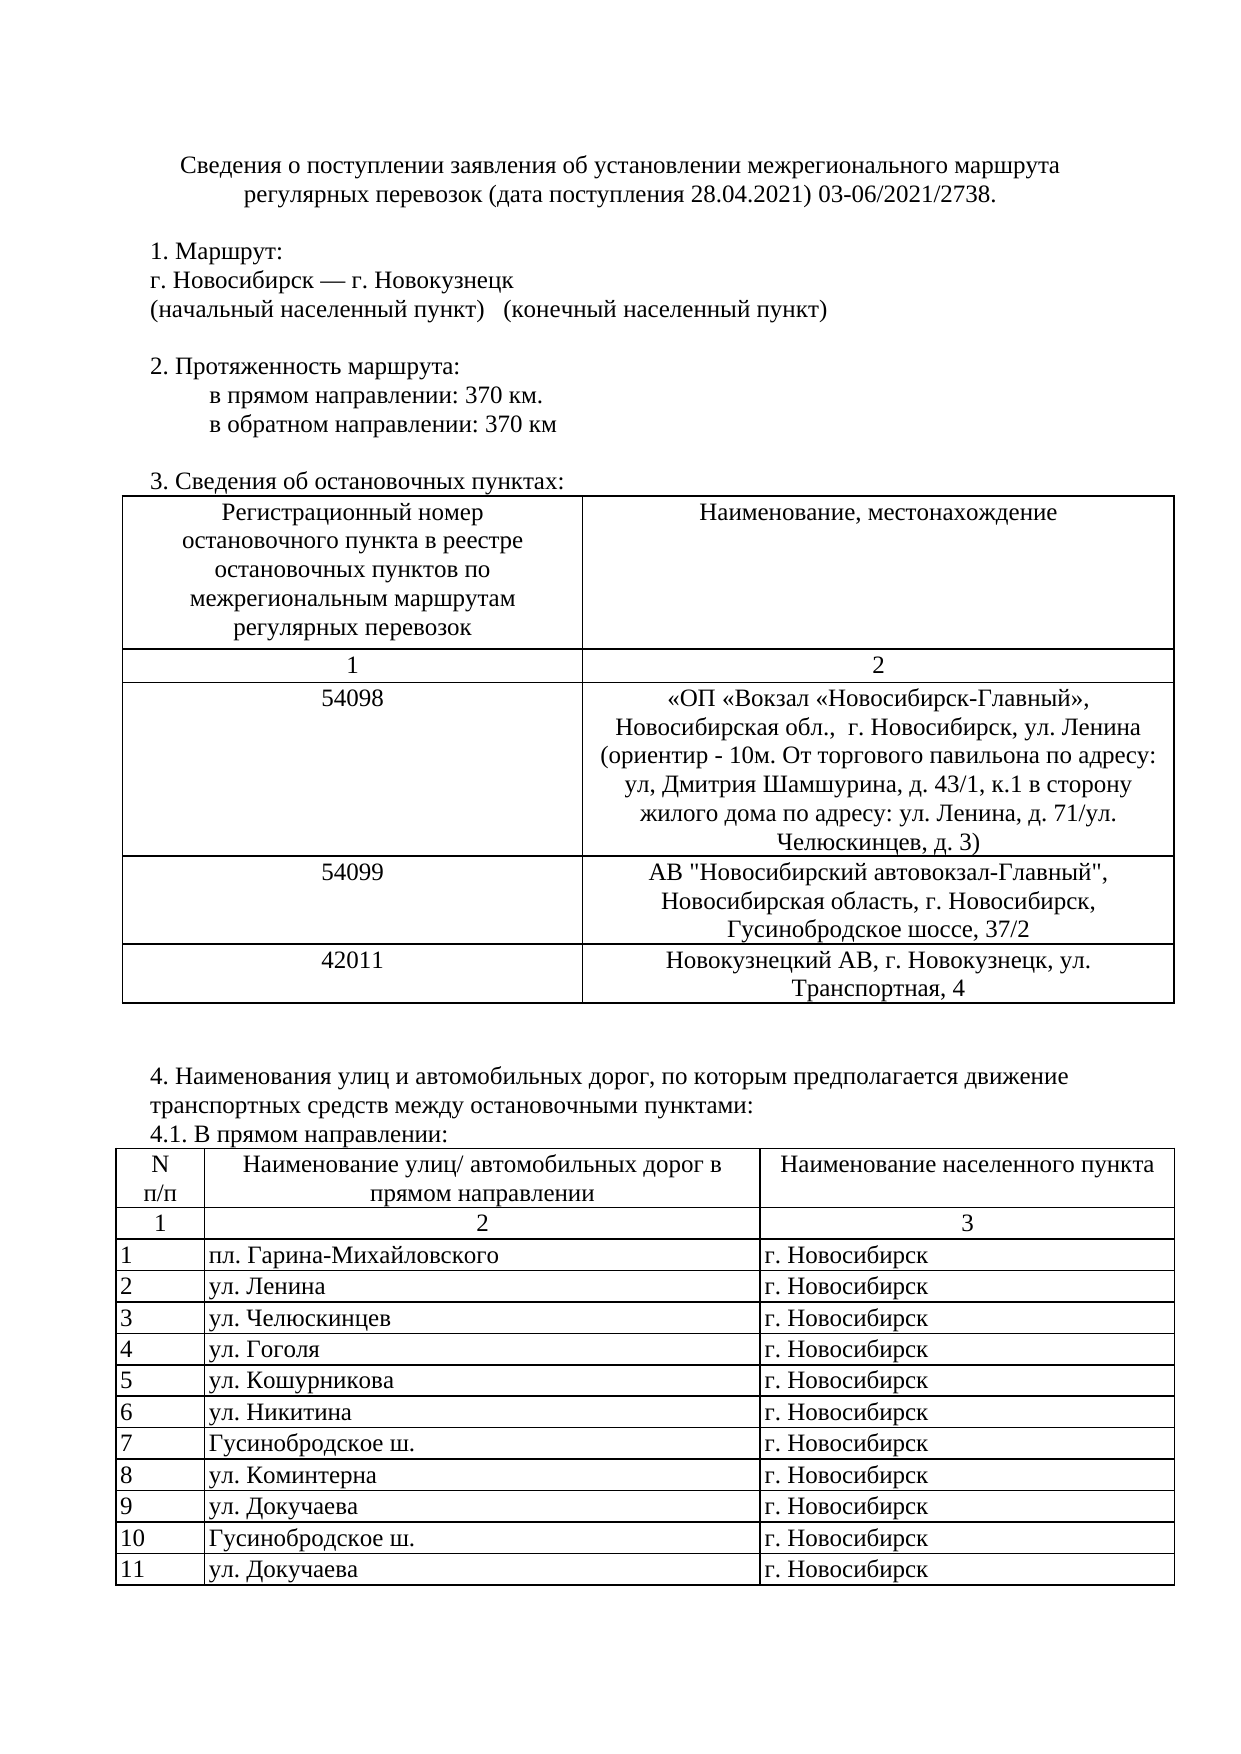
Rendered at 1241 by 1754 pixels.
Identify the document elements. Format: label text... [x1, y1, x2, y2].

table_cell г. Новосибирск [761, 1460, 1174, 1490]
table_cell 3 [117, 1303, 204, 1332]
table_cell г. Новосибирск [761, 1240, 1174, 1269]
table_header N п/п [117, 1149, 204, 1207]
text 2. Протяженность маршрута: [150, 351, 1090, 380]
table_header Наименование, местонахождение [583, 497, 1173, 648]
table_cell 4 [117, 1334, 204, 1364]
table_cell АВ "Новосибирский автовокзал-Главный", Новосибирская область, г. Новосибирск, Гусинобродское шоссе, 37/2 [583, 857, 1173, 943]
table_cell ул. Гоголя [205, 1334, 759, 1364]
table_cell 2 [583, 650, 1173, 681]
table_cell г. Новосибирск [761, 1554, 1174, 1584]
text 4. Наименования улиц и автомобильных дорог, по которым предполагается движение транспортных средств между остановочными пунктами: [150, 1061, 1090, 1119]
table_cell «ОП «Вокзал «Новосибирск-Главный», Новосибирская обл., г. Новосибирск, ул. Ленина (ориентир - 10м. От торгового павильона по адресу: ул, Дмитрия Шамшурина, д. 43/1, к.1 в сторону жилого дома по адресу: ул. Ленина, д. 71/ул. Челюскинцев, д. 3) [583, 683, 1173, 855]
table_cell Гусинобродское ш. [205, 1523, 759, 1553]
table_cell 8 [117, 1460, 204, 1490]
table_cell 10 [117, 1523, 204, 1553]
text в прямом направлении: 370 км. [150, 380, 1090, 409]
table_cell Гусинобродское ш. [205, 1428, 759, 1458]
text 4.1. В прямом направлении: [150, 1119, 1090, 1148]
table_cell 2 [117, 1271, 204, 1301]
table_cell 6 [117, 1397, 204, 1427]
table_header Регистрационный номер остановочного пункта в реестре остановочных пунктов по межрегиональным маршрутам регулярных перевозок [123, 497, 582, 648]
table_cell ул. Докучаева [205, 1554, 759, 1584]
table_cell 1 [117, 1240, 204, 1269]
table_cell 54098 [123, 683, 582, 855]
table_cell г. Новосибирск [761, 1271, 1174, 1301]
table_cell г. Новосибирск [761, 1397, 1174, 1427]
table_cell г. Новосибирск [761, 1303, 1174, 1332]
table_header Наименование населенного пункта [761, 1149, 1174, 1207]
table_cell ул. Никитина [205, 1397, 759, 1427]
table_cell ул. Кошурникова [205, 1366, 759, 1395]
table_cell ул. Докучаева [205, 1491, 759, 1521]
text 1. Маршрут: [150, 236, 1090, 265]
table_cell Новокузнецкий АВ, г. Новокузнецк, ул. Транспортная, 4 [583, 945, 1173, 1002]
table_cell 7 [117, 1428, 204, 1458]
table_cell пл. Гарина-Михайловского [205, 1240, 759, 1269]
text Сведения о поступлении заявления об установлении межрегионального маршрута регулярных перевозок (дата поступления 28.04.2021) 03-06/2021/2738. [150, 150, 1090, 207]
table_cell 42011 [123, 945, 582, 1002]
table_cell ул. Челюскинцев [205, 1303, 759, 1332]
table_cell 1 [123, 650, 582, 681]
table_cell г. Новосибирск [761, 1366, 1174, 1395]
text (начальный населенный пункт) (конечный населенный пункт) [150, 294, 1090, 322]
table_cell 11 [117, 1554, 204, 1584]
text г. Новосибирск — г. Новокузнецк [150, 265, 1090, 294]
text в обратном направлении: 370 км [150, 409, 1090, 437]
table_header Наименование улиц/ автомобильных дорог в прямом направлении [205, 1149, 759, 1207]
table_cell г. Новосибирск [761, 1523, 1174, 1553]
table_cell г. Новосибирск [761, 1428, 1174, 1458]
table_cell ул. Коминтерна [205, 1460, 759, 1490]
text 3. Сведения об остановочных пунктах: [150, 466, 1090, 495]
table_cell г. Новосибирск [761, 1491, 1174, 1521]
table_cell 9 [117, 1491, 204, 1521]
table_cell ул. Ленина [205, 1271, 759, 1301]
table_cell 1 [117, 1208, 204, 1238]
table_cell 2 [205, 1208, 759, 1238]
table_cell 54099 [123, 857, 582, 943]
table_cell 5 [117, 1366, 204, 1395]
table_cell г. Новосибирск [761, 1334, 1174, 1364]
table_cell 3 [761, 1208, 1174, 1238]
